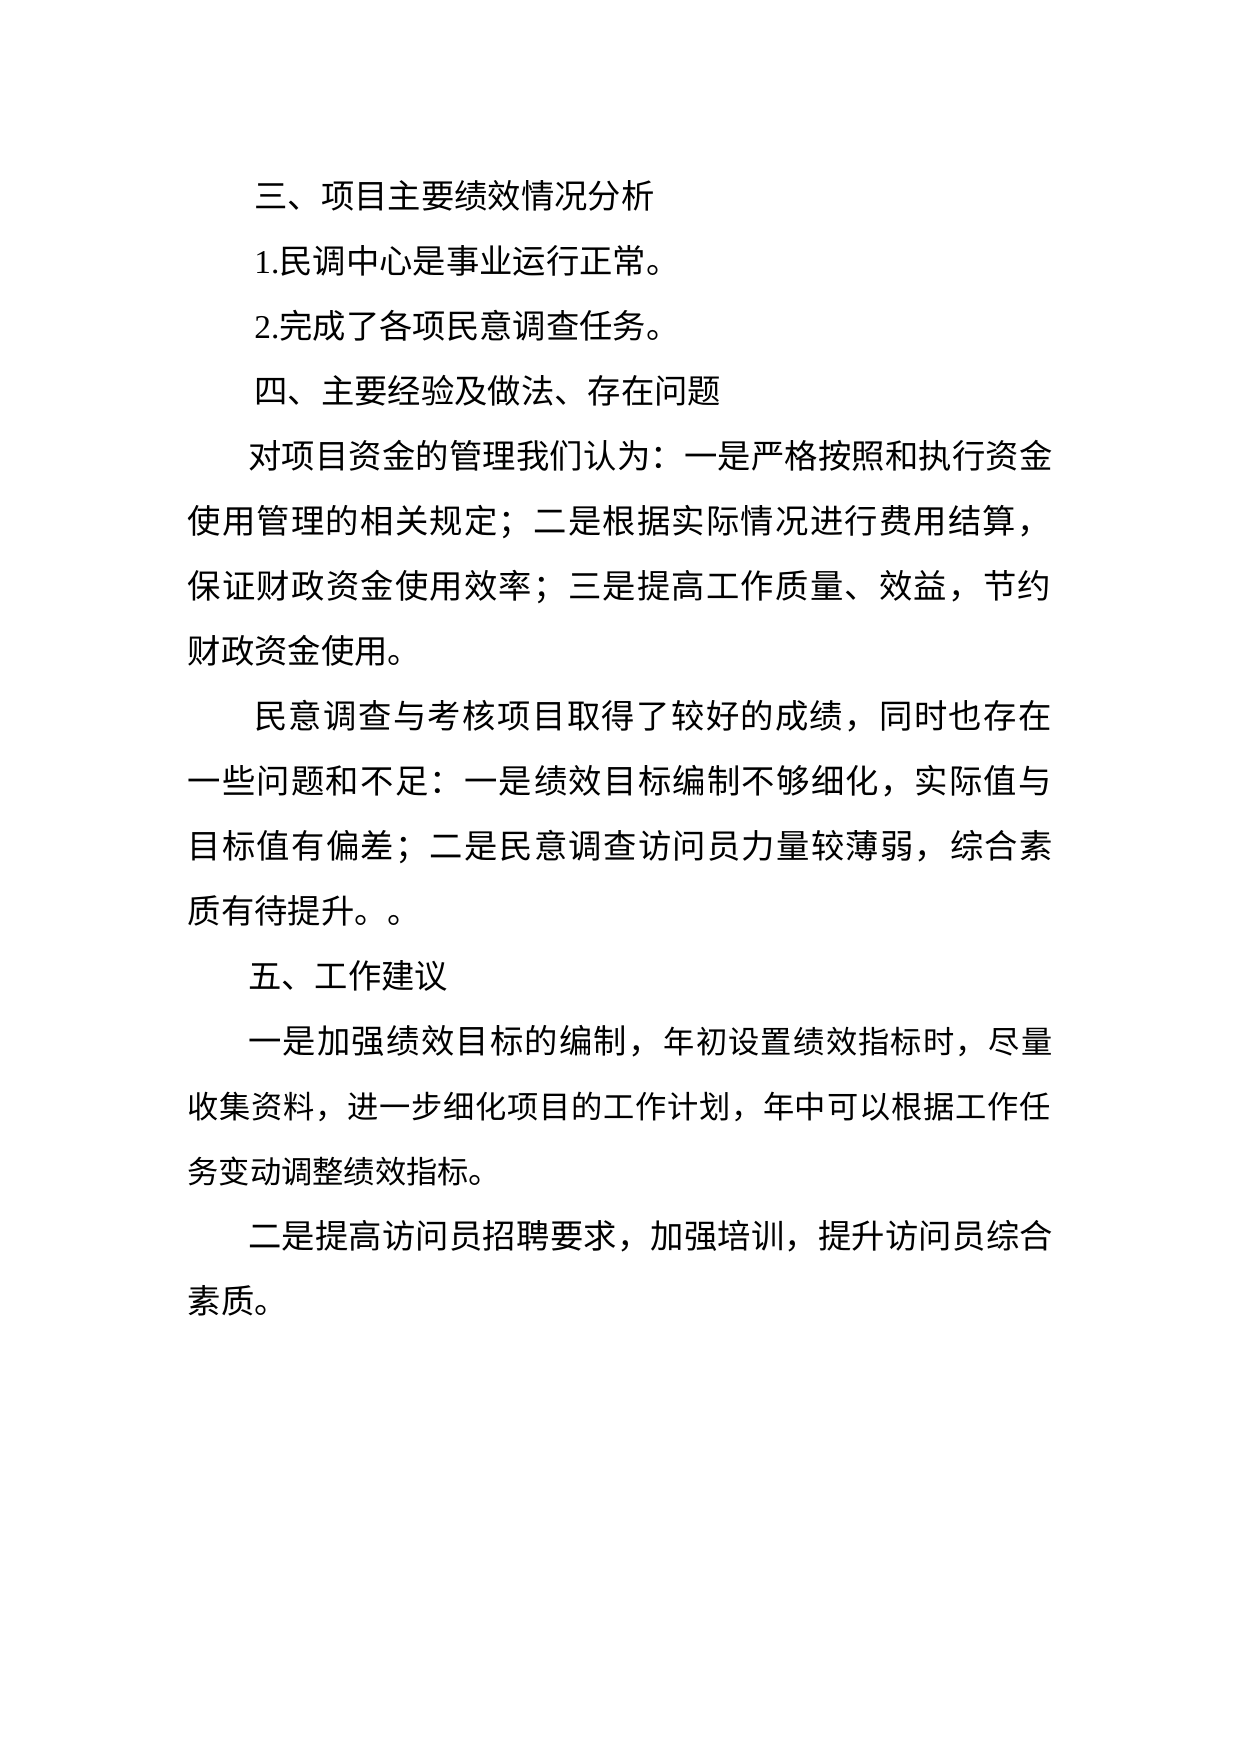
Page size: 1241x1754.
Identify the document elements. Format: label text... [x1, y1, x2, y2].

text 二是提高访问员招聘要求，加强培训，提升访问员综合素质。 [187, 1202, 1053, 1332]
text 四、主要经验及做法、存在问题 [187, 357, 1053, 422]
text 1.民调中心是事业运行正常。 [187, 227, 1053, 292]
text 一是加强绩效目标的编制，年初设置绩效指标时，尽量收集资料，进一步细化项目的工作计划，年中可以根据工作任务变动调整绩效指标。 [187, 1007, 1053, 1202]
text 三、项目主要绩效情况分析 [187, 162, 1053, 227]
text 对项目资金的管理我们认为：一是严格按照和执行资金使用管理的相关规定；二是根据实际情况进行费用结算，保证财政资金使用效率；三是提高工作质量、效益，节约财政资金使用。 [187, 422, 1053, 682]
text 2.完成了各项民意调查任务。 [187, 292, 1053, 357]
text 民意调查与考核项目取得了较好的成绩，同时也存在一些问题和不足：一是绩效目标编制不够细化，实际值与目标值有偏差；二是民意调查访问员力量较薄弱，综合素质有待提升。。 [187, 682, 1053, 942]
text 五、工作建议 [187, 942, 1053, 1007]
